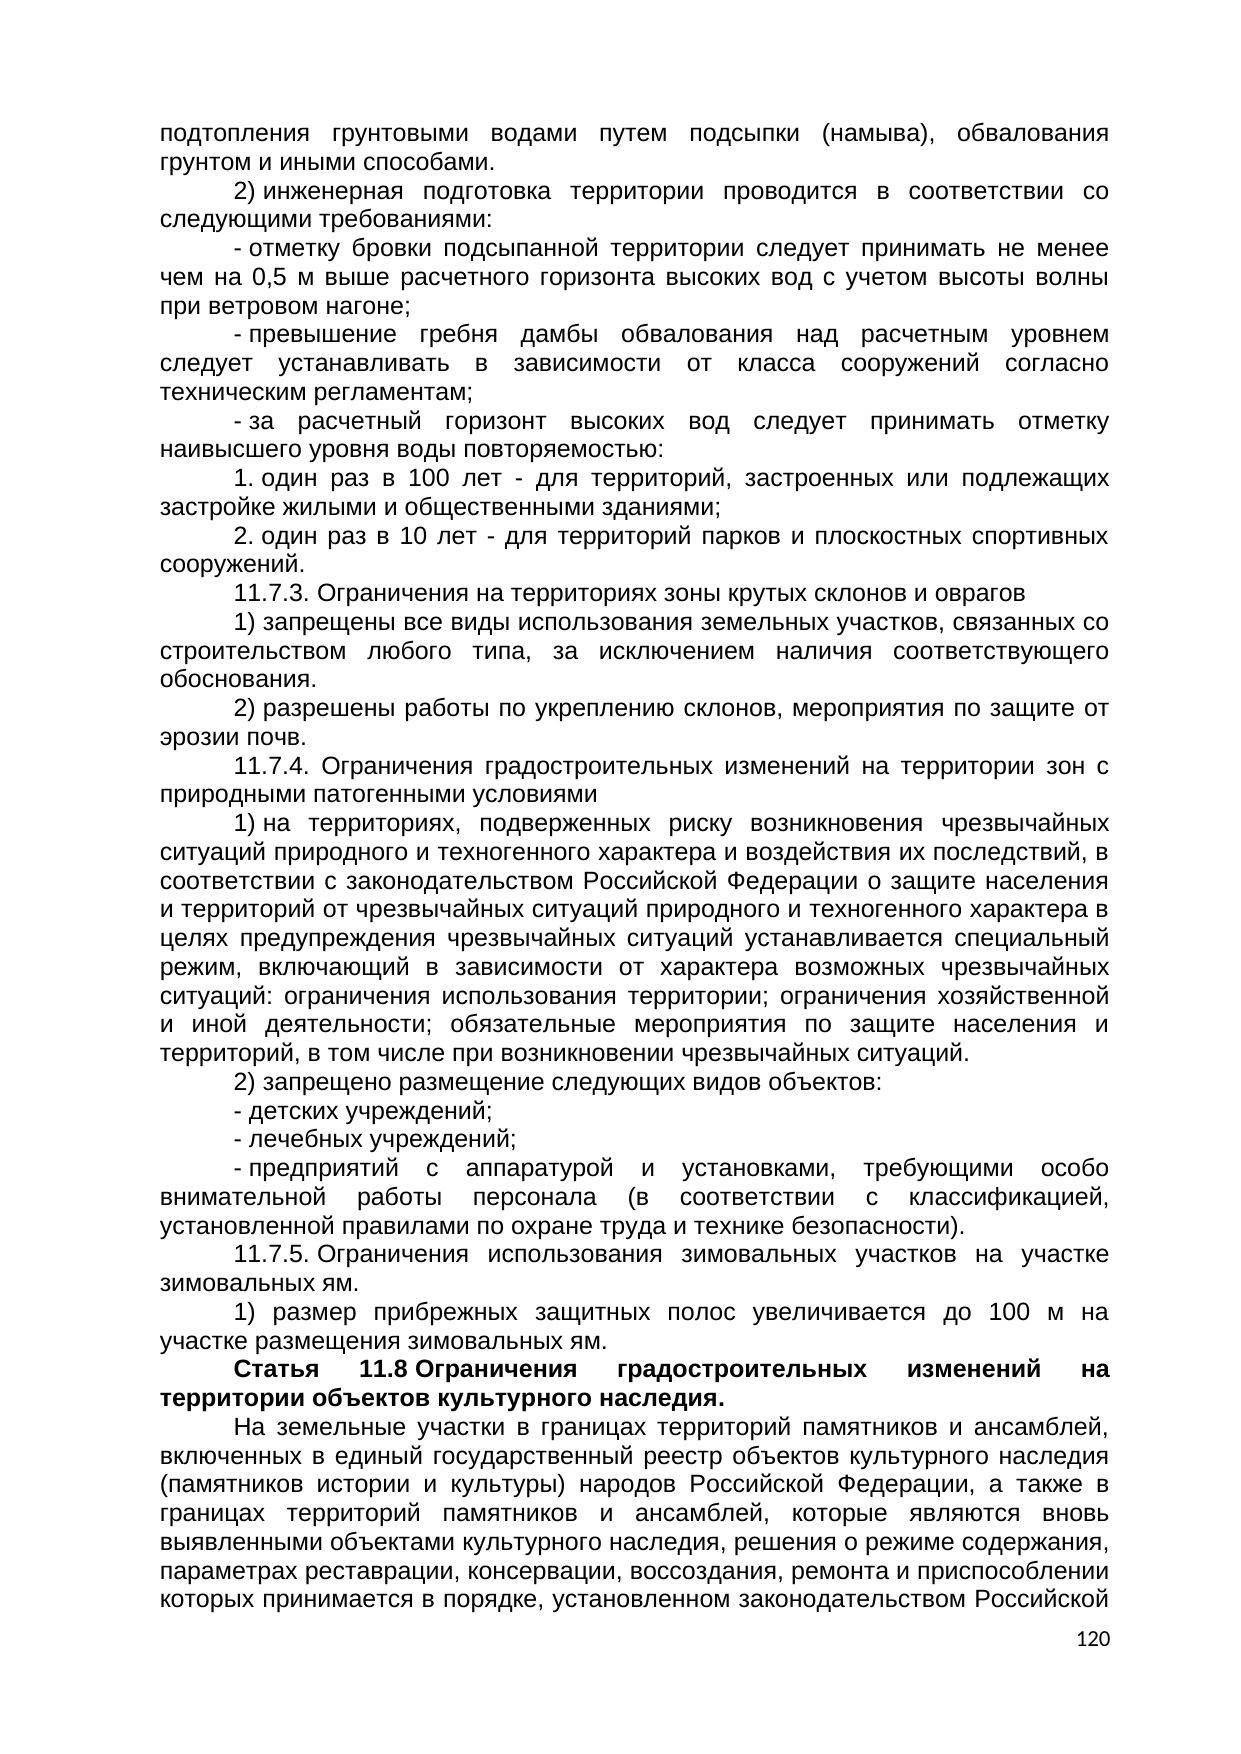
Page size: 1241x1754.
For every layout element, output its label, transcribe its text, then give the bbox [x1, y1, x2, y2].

list - предприятий с аппаратурой и установками, требующими особо внимательной работы персонала (в соответствии с классификацией, установленной правилами по охране труда и технике безопасности). [159, 1153, 1110, 1239]
text 11.7.3. Ограничения на территориях зоны крутых склонов и оврагов [159, 578, 1110, 607]
list Статья 11.8 Ограничения градостроительных изменений на территории объектов культурного наследия. [159, 1354, 1110, 1412]
text 2) запрещено размещение следующих видов объектов: [159, 1067, 1110, 1096]
text 11.7.4. Ограничения градостроительных изменений на территории зон с природными патогенными условиями [159, 751, 1110, 808]
text 1) размер прибрежных защитных полос увеличивается до 100 м на участке размещения зимовальных ям. [159, 1297, 1110, 1354]
list 2. один раз в 10 лет - для территорий парков и плоскостных спортивных сооружений. [159, 521, 1110, 578]
list - детских учреждений; [159, 1096, 1110, 1124]
text 11.7.5. Ограничения использования зимовальных участков на участке зимовальных ям. [159, 1239, 1110, 1297]
text 2) инженерная подготовка территории проводится в соответствии со следующими требованиями: [159, 176, 1110, 233]
list - отметку бровки подсыпанной территории следует принимать не менее чем на 0,5 м выше расчетного горизонта высоких вод с учетом высоты волны при ветровом нагоне; [159, 233, 1110, 319]
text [159, 118, 1110, 176]
list - лечебных учреждений; [159, 1124, 1110, 1153]
list 1. один раз в 100 лет - для территорий, застроенных или подлежащих застройке жилыми и общественными зданиями; [159, 463, 1110, 521]
list - за расчетный горизонт высоких вод следует принимать отметку наивысшего уровня воды повторяемостью: [159, 406, 1110, 463]
text 2) разрешены работы по укреплению склонов, мероприятия по защите от эрозии почв. [159, 693, 1110, 751]
text 1) запрещены все виды использования земельных участков, связанных со строительством любого типа, за исключением наличия соответствующего обоснования. [159, 607, 1110, 693]
text 1) на территориях, подверженных риску возникновения чрезвычайных ситуаций природного и техногенного характера и воздействия их последствий, в соответствии с законодательством Российской Федерации о защите населения и территорий от чрезвычайных ситуаций природного и техногенного характера в целях предупреждения чрезвычайных ситуаций устанавливается специальный режим, включающий в зависимости от характера возможных чрезвычайных ситуаций: ограничения использования территории; ограничения хозяйственной и иной деятельности; обязательные мероприятия по защите населения и территорий, в том числе при возникновении чрезвычайных ситуаций. [159, 808, 1110, 1067]
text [159, 1412, 1110, 1613]
list - превышение гребня дамбы обвалования над расчетным уровнем следует устанавливать в зависимости от класса сооружений согласно техническим регламентам; [159, 319, 1110, 406]
